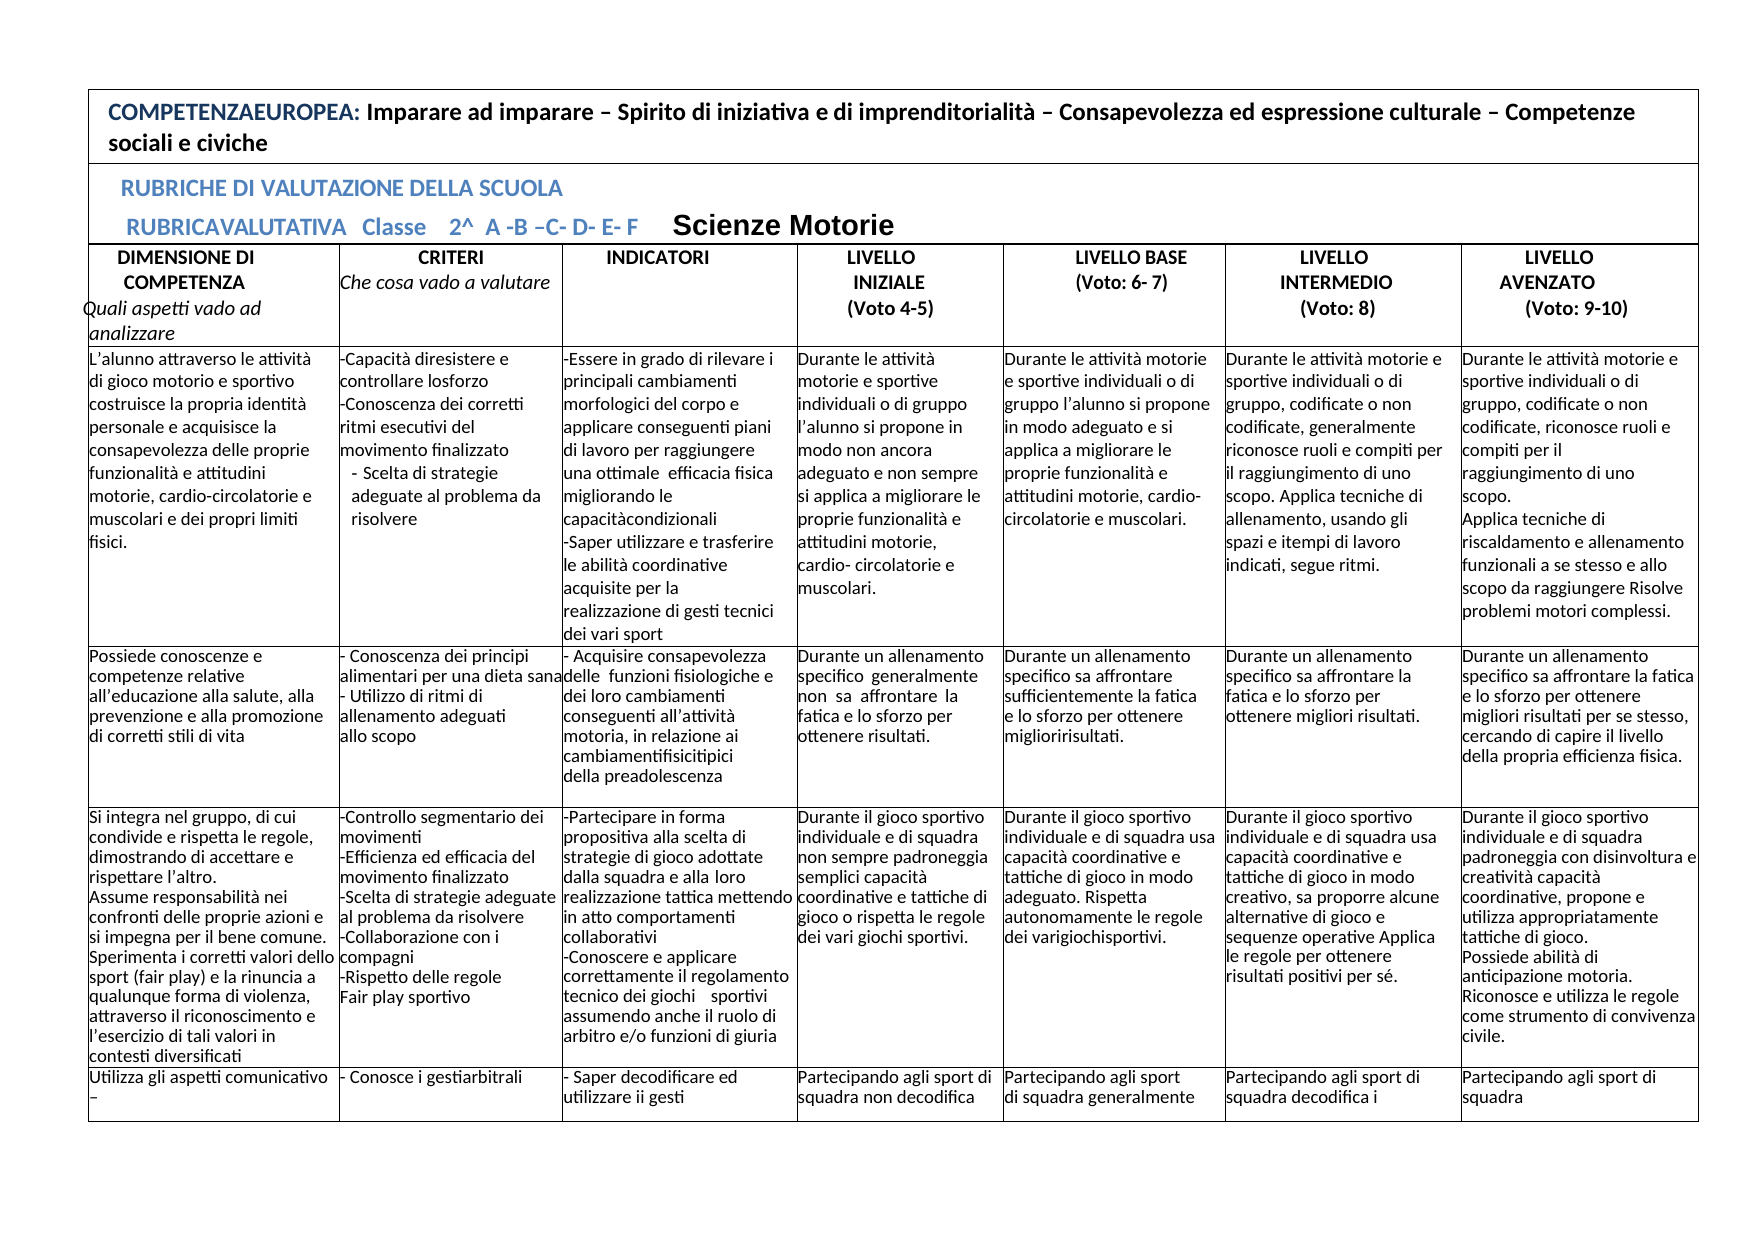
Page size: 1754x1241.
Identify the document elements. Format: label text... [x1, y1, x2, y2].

table_cell Durante le attività motorie e sportive individuali o di gruppo l’alunno si propone in modo adeguato e si applica a migliorare le proprie funzionalità e attitudini motorie, cardio- circolatorie e muscolari. [1004, 347, 1225, 646]
table_cell Durante le attività motorie e sportive individuali o di gruppo l’alunno si propone in modo non ancora adeguato e non sempre si applica a migliorare le proprie funzionalità e attitudini motorie, cardio- circolatorie e muscolari. [798, 347, 1003, 646]
table_cell LIVELLO INTERMEDIO (Voto: 8) [1226, 245, 1461, 346]
table_cell L’alunno attraverso le attività di gioco motorio e sportivo costruisce la propria identità personale e acquisisce la consapevolezza delle proprie funzionalità e attitudini motorie, cardio-circolatorie e muscolari e dei propri limiti fisici. [89, 347, 339, 646]
table_cell - Conoscenza dei principi alimentari per una dieta sana - Utilizzo di ritmi di allenamento adeguati allo scopo [340, 647, 562, 807]
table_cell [798, 1068, 1003, 1121]
table_cell -Capacità diresistere e controllare losforzo -Conoscenza dei corretti ritmi esecutivi del movimento finalizzato Scelta di strategie adeguate al problema da risolvere [340, 347, 562, 646]
table_cell RUBRICHE DI VALUTAZIONE DELLA SCUOLA RUBRICAVALUTATIVA Classe 2^ A -B –C- D- E- F Scienze Motorie [89, 164, 1698, 243]
table_cell INDICATORI [563, 245, 797, 346]
table_cell Durante il gioco sportivo individuale e di squadra non sempre padroneggia semplici capacità coordinative e tattiche di gioco o rispetta le regole dei vari giochi sportivi. [798, 808, 1003, 1067]
table_cell Si integra nel gruppo, di cui condivide e rispetta le regole, dimostrando di accettare e rispettare l’altro. Assume responsabilità nei confronti delle proprie azioni e si impegna per il bene comune. Sperimenta i corretti valori dello sport (fair play) e la rinuncia a qualunque forma di violenza, attraverso il riconoscimento e l’esercizio di tali valori in contesti diversificati [89, 808, 339, 1067]
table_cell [1004, 1068, 1225, 1121]
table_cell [1226, 1068, 1461, 1121]
table_cell Durante un allenamento specifico sa affrontare la fatica e lo sforzo per ottenere migliori risultati per se stesso, cercando di capire il livello della propria efficienza fisica. [1462, 647, 1698, 807]
table_cell Durante un allenamento specifico sa affrontare sufficientemente la fatica e lo sforzo per ottenere miglioririsultati. [1004, 647, 1225, 807]
table_cell DIMENSIONE DI COMPETENZA Quali aspetti vado ad analizzare [89, 245, 339, 346]
table_cell -Partecipare in forma propositiva alla scelta di strategie di gioco adottate dalla squadra e alla loro realizzazione tattica mettendo in atto comportamenti collaborativi -Conoscere e applicare correttamente il regolamento tecnico dei giochi sportivi assumendo anche il ruolo di arbitro e/o funzioni di giuria [563, 808, 797, 1067]
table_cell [563, 1068, 797, 1121]
table_cell CRITERI Che cosa vado a valutare [340, 245, 562, 346]
table_cell Possiede conoscenze e competenze relative all’educazione alla salute, alla prevenzione e alla promozione di corretti stili di vita [89, 647, 339, 807]
table_cell -Controllo segmentario dei movimenti -Efficienza ed efficacia del movimento finalizzato -Scelta di strategie adeguate al problema da risolvere -Collaborazione con i compagni -Rispetto delle regole Fair play sportivo [340, 808, 562, 1067]
table_cell Durante un allenamento specifico generalmente non sa affrontare la fatica e lo sforzo per ottenere risultati. [798, 647, 1003, 807]
table_header COMPETENZAEUROPEA: Imparare ad imparare – Spirito di iniziativa e di imprenditorialità – Consapevolezza ed espressione culturale – Competenze sociali e civiche [89, 90, 1698, 162]
table_cell Durante il gioco sportivo individuale e di squadra usa capacità coordinative e tattiche di gioco in modo adeguato. Rispetta autonomamente le regole dei varigiochisportivi. [1004, 808, 1225, 1067]
table_cell -Essere in grado di rilevare i principali cambiamenti morfologici del corpo e applicare conseguenti piani di lavoro per raggiungere una ottimale efficacia fisica migliorando le capacitàcondizionali -Saper utilizzare e trasferire le abilità coordinative acquisite per la realizzazione di gesti tecnici dei vari sport [563, 347, 797, 646]
table_cell Durante un allenamento specifico sa affrontare la fatica e lo sforzo per ottenere migliori risultati. [1226, 647, 1461, 807]
table_cell Durante le attività motorie e sportive individuali o di gruppo, codificate o non codificate, riconosce ruoli e compiti per il raggiungimento di uno scopo. Applica tecniche di riscaldamento e allenamento funzionali a se stesso e allo scopo da raggiungere Risolve problemi motori complessi. [1462, 347, 1698, 646]
table_cell LIVELLO BASE (Voto: 6- 7) [1004, 245, 1225, 346]
table_cell Durante le attività motorie e sportive individuali o di gruppo, codificate o non codificate, generalmente riconosce ruoli e compiti per il raggiungimento di uno scopo. Applica tecniche di allenamento, usando gli spazi e itempi di lavoro indicati, segue ritmi. [1226, 347, 1461, 646]
table_cell LIVELLO INIZIALE (Voto 4-5) [798, 245, 1003, 346]
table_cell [340, 1068, 562, 1121]
table_cell Durante il gioco sportivo individuale e di squadra usa capacità coordinative e tattiche di gioco in modo creativo, sa proporre alcune alternative di gioco e sequenze operative Applica le regole per ottenere risultati positivi per sé. [1226, 808, 1461, 1067]
table_cell - Acquisire consapevolezza delle funzioni fisiologiche e dei loro cambiamenti conseguenti all’attività motoria, in relazione ai cambiamentifisicitipici della preadolescenza [563, 647, 797, 807]
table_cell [1462, 1068, 1698, 1121]
table_cell LIVELLO AVENZATO (Voto: 9-10) [1462, 245, 1698, 346]
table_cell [89, 1068, 339, 1121]
table_cell Durante il gioco sportivo individuale e di squadra padroneggia con disinvoltura e creatività capacità coordinative, propone e utilizza appropriatamente tattiche di gioco. Possiede abilità di anticipazione motoria. Riconosce e utilizza le regole come strumento di convivenza civile. [1462, 808, 1698, 1067]
